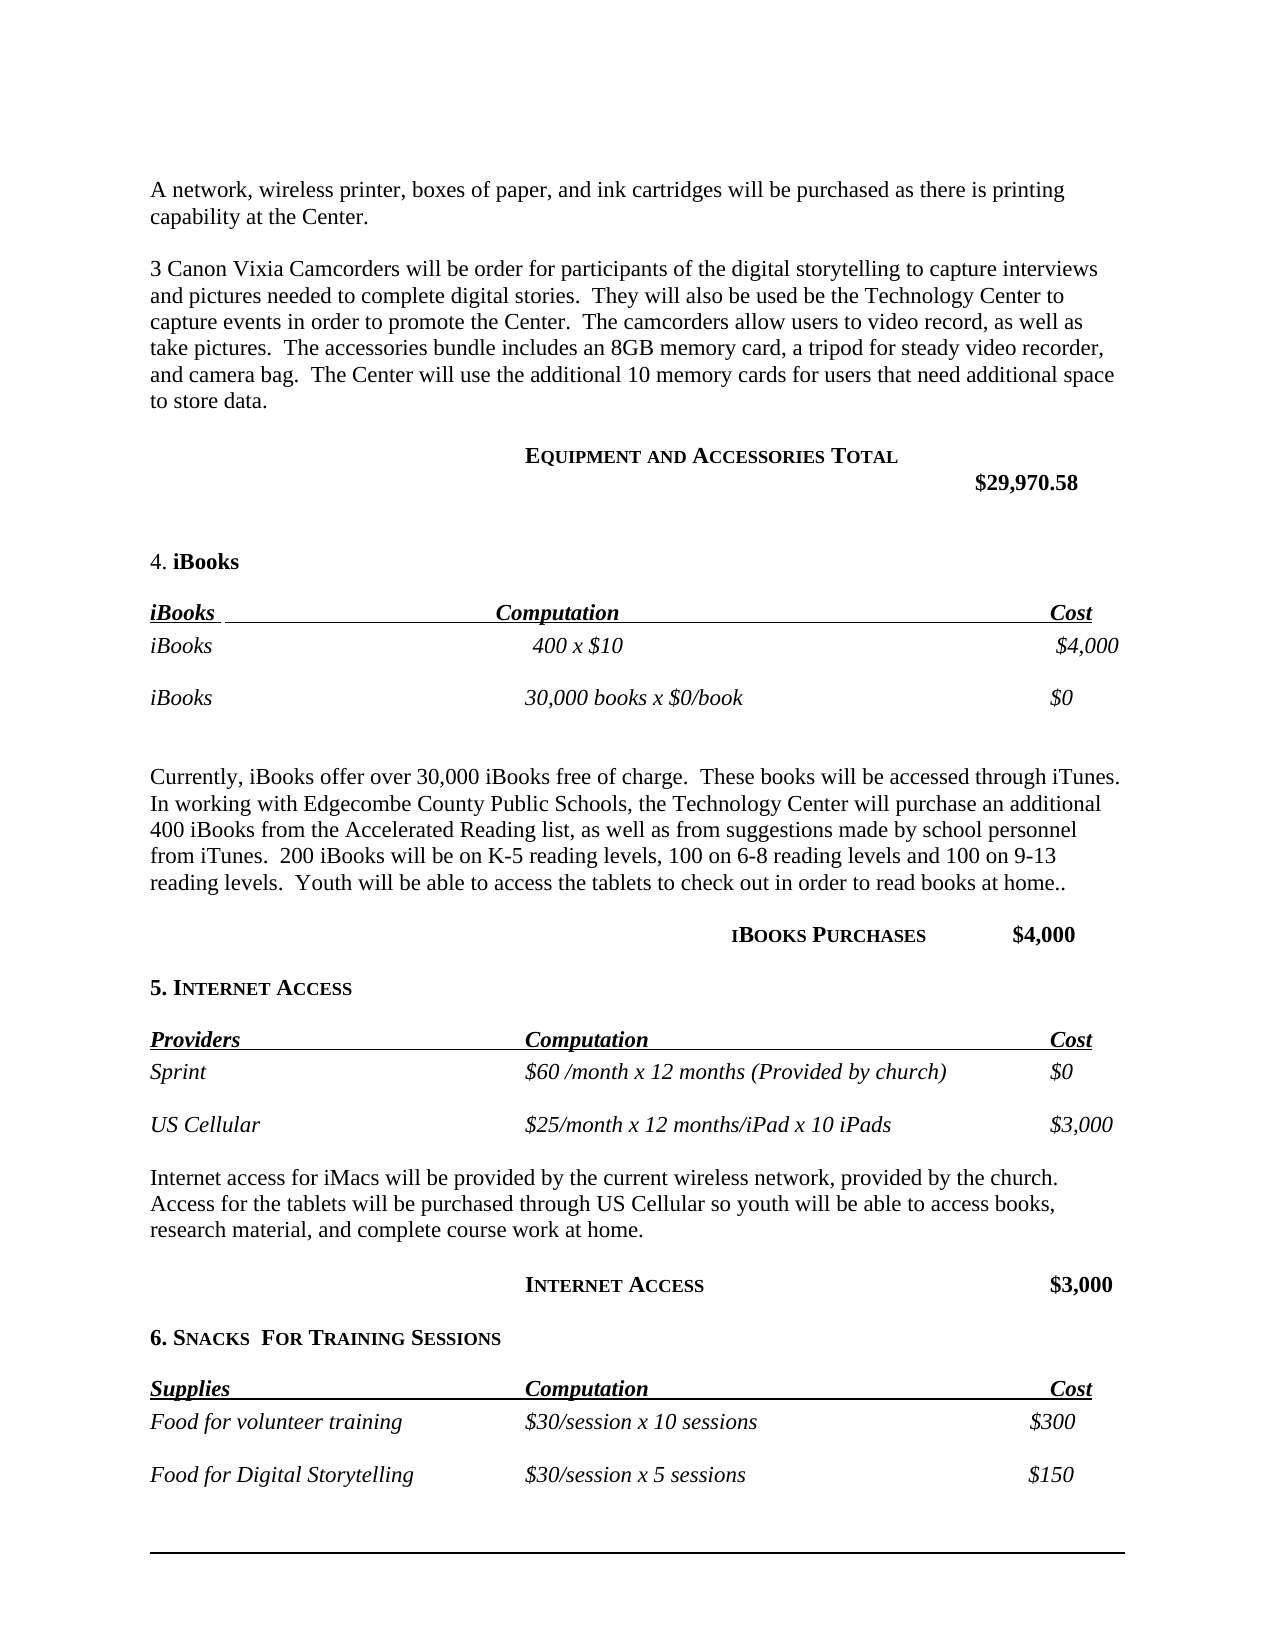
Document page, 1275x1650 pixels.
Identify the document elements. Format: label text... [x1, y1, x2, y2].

text Sprint $60 /month x 12 months (Provided by church) $0 [150, 1058, 1125, 1084]
text 6. Snacks For Training Sessions [150, 1324, 1125, 1351]
text US Cellular $25/month x 12 months/iPad x 10 iPads $3,000 [150, 1111, 1125, 1137]
text iBooks 400 x $10 $4,000 [150, 632, 1125, 658]
text 5. Internet Access [150, 974, 1125, 1001]
text 3 Canon Vixia Camcorders will be order for participants of the digital storytelling to capture interviews and pictures needed to complete digital stories. They will also be used be the Technology Center to capture events in order to promote the Center. The camcorders allow users to video record, as well as take pictures. The accessories bundle includes an 8GB memory card, a tripod for steady video recorder, and camera bag. The Center will use the additional 10 memory cards for users that need additional space to store data. [150, 255, 1125, 413]
text Equipment and Accessories Total $29,970.58 [150, 442, 1125, 495]
text A network, wireless printer, boxes of paper, and ink cartridges will be purchased as there is printing capability at the Center. [150, 176, 1125, 229]
text Food for Digital Storytelling $30/session x 5 sessions $150 [150, 1461, 1125, 1487]
text Food for volunteer training $30/session x 10 sessions $300 [150, 1408, 1125, 1434]
text iBooks 30,000 books x $0/book $0 [150, 684, 1125, 711]
subtitle iBooks Computation Cost [150, 599, 1125, 625]
text 4. iBooks [150, 548, 1125, 574]
text Internet Access $3,000 [150, 1271, 1125, 1298]
text Internet access for iMacs will be provided by the current wireless network, provided by the church. Access for the tablets will be purchased through US Cellular so youth will be able to access books, research material, and complete course work at home. [150, 1164, 1125, 1243]
text iBooks Purchases $4,000 [150, 922, 1125, 948]
subtitle Supplies Computation Cost [150, 1376, 1125, 1402]
subtitle Providers Computation Cost [150, 1026, 1125, 1052]
text Currently, iBooks offer over 30,000 iBooks free of charge. These books will be accessed through iTunes. In working with Edgecombe County Public Schools, the Technology Center will purchase an additional 400 iBooks from the Accelerated Reading list, as well as from suggestions made by school personnel from iTunes. 200 iBooks will be on K-5 reading levels, 100 on 6-8 reading levels and 100 on 9-13 reading levels. Youth will be able to access the tablets to check out in order to read books at home.. [150, 763, 1125, 895]
